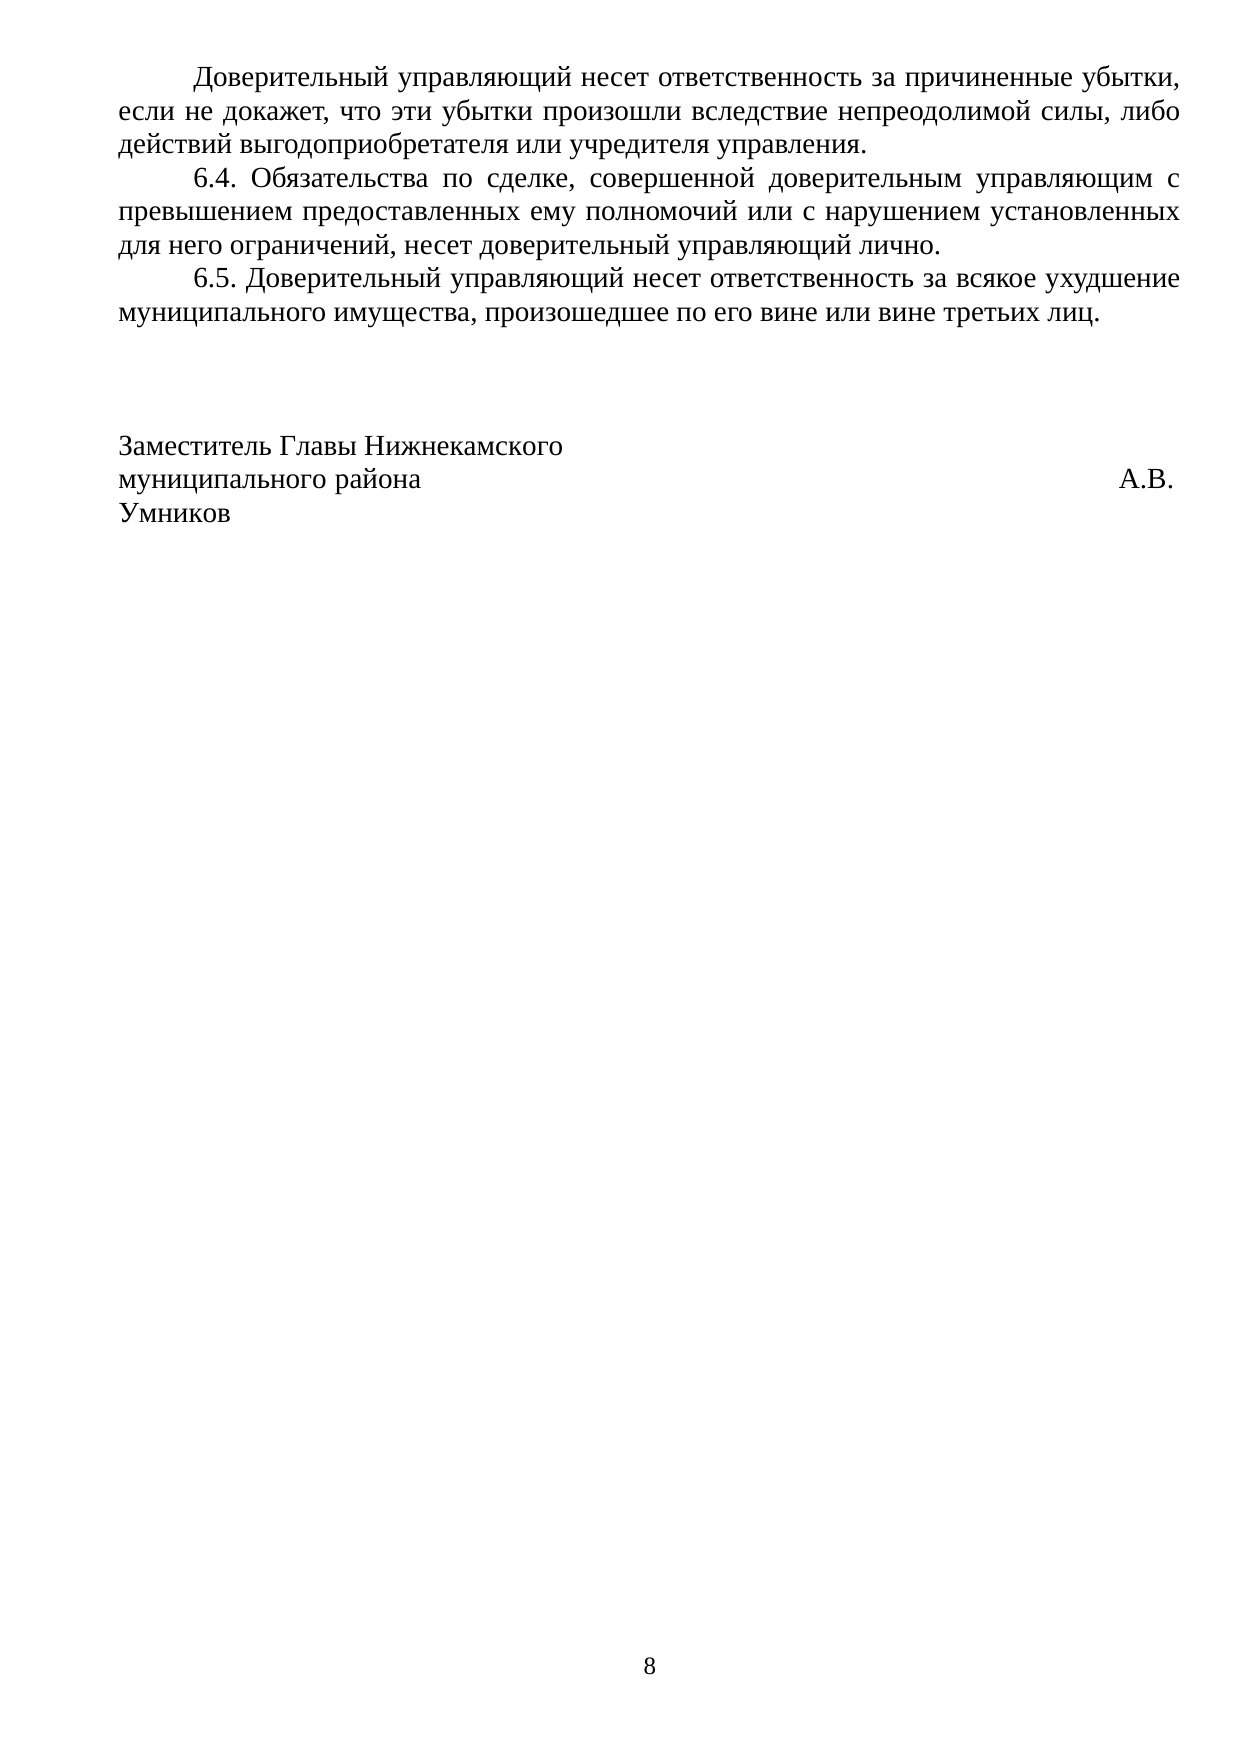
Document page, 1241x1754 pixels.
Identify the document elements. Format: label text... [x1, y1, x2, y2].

text муниципального района А.В. Умников [118, 462, 1181, 529]
text Заместитель Главы Нижнекамского [118, 428, 1181, 462]
text 6.4. Обязательства по сделке, совершенной доверительным управляющим с превышением предоставленных ему полномочий или с нарушением установленных для него ограничений, несет доверительный управляющий лично. [118, 160, 1181, 260]
text 6.5. Доверительный управляющий несет ответственность за всякое ухудшение муниципального имущества, произошедшее по его вине или вине третьих лиц. [118, 260, 1181, 327]
text Доверительный управляющий несет ответственность за причиненные убытки, если не докажет, что эти убытки произошли вследствие непреодолимой силы, либо действий выгодоприобретателя или учредителя управления. [118, 59, 1181, 160]
